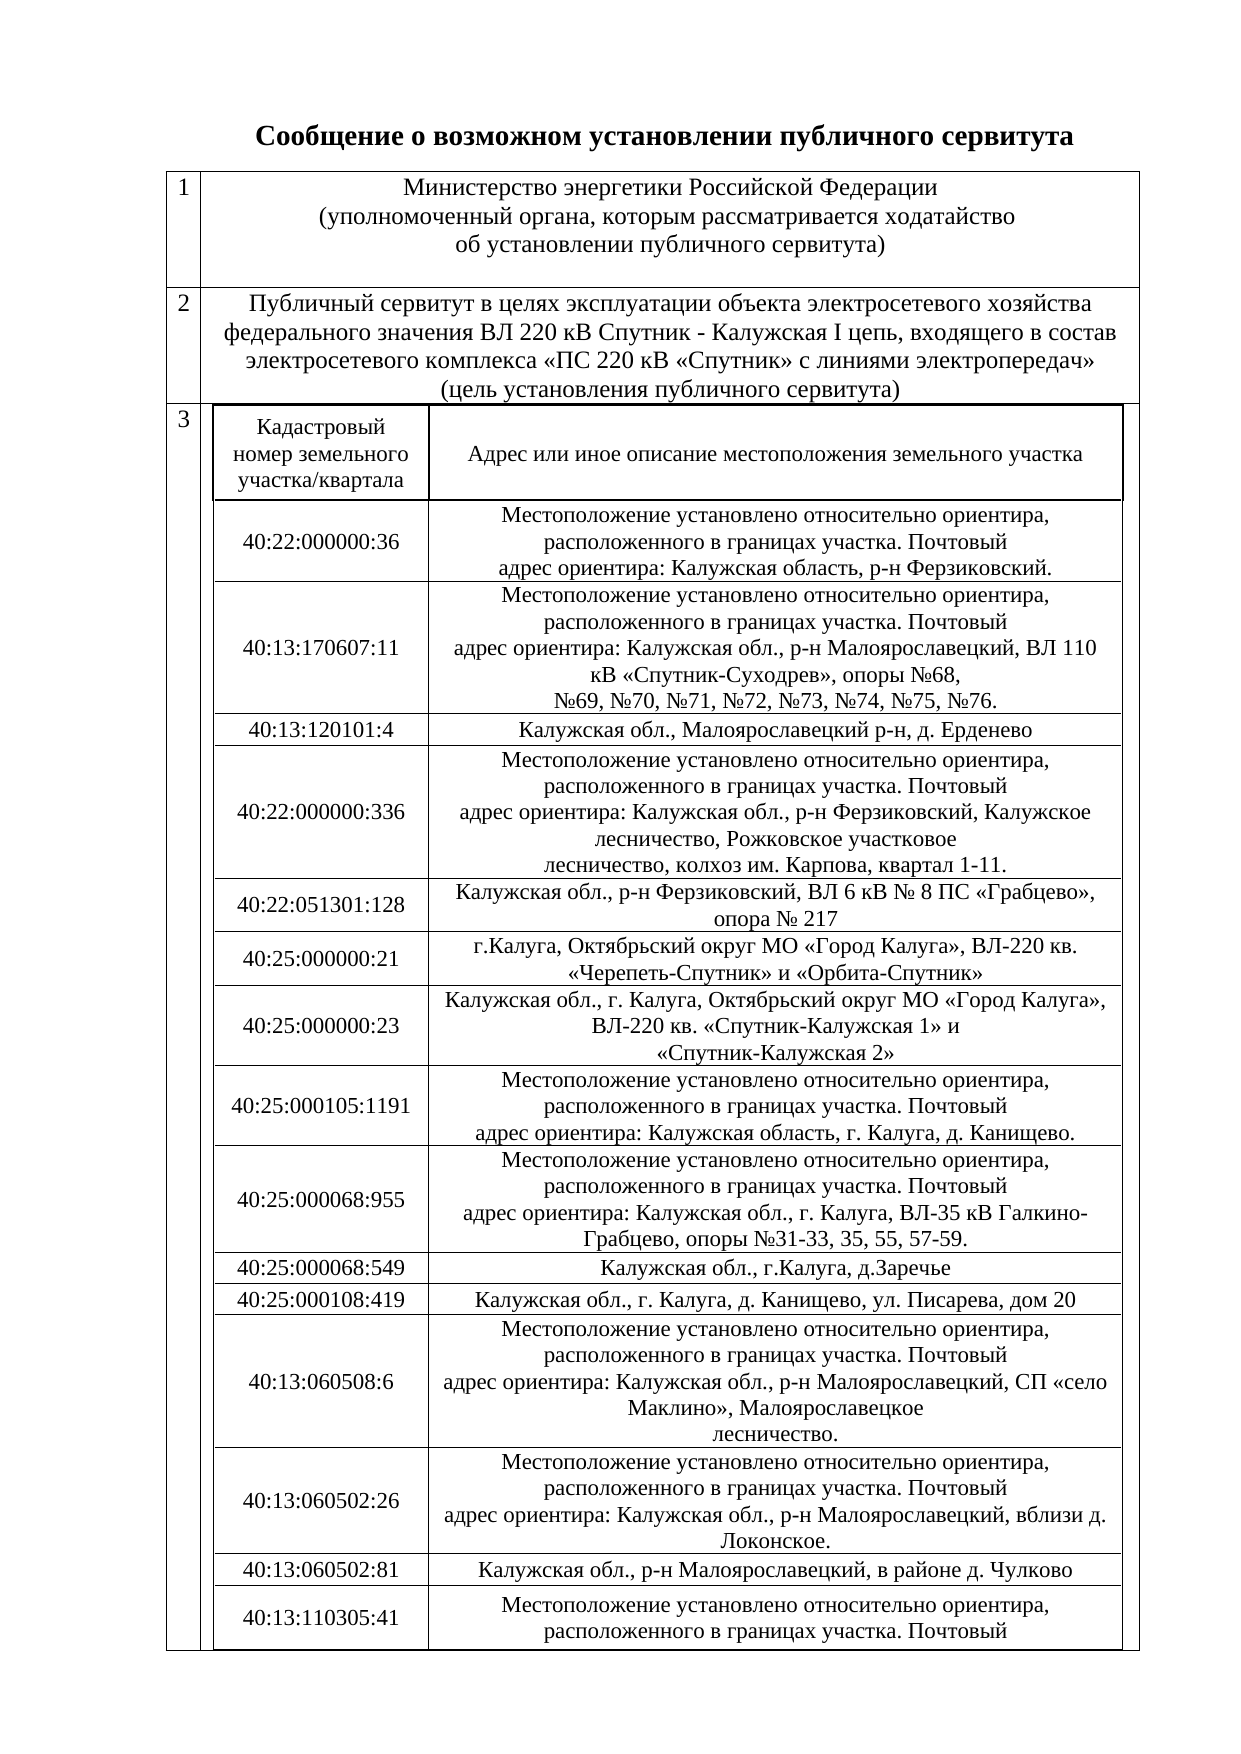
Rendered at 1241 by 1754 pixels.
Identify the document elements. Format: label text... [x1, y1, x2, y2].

table_cell [214, 1066, 428, 1145]
table_cell [201, 404, 213, 1649]
table_cell [214, 406, 428, 499]
table_cell 3 [167, 404, 200, 1649]
table_cell [214, 1146, 428, 1252]
table_cell [214, 879, 428, 931]
table_cell [214, 1253, 428, 1283]
table_cell [214, 1315, 428, 1447]
table_cell [214, 1554, 428, 1585]
table_cell [214, 1448, 428, 1553]
text Сообщение о возможном установлении публичного сервитута [177, 118, 1152, 152]
table_cell [429, 406, 1122, 1649]
table_cell [214, 932, 428, 985]
table_cell [214, 1586, 428, 1649]
table_cell [214, 500, 428, 581]
table_header Министерство энергетики Российской Федерации (уполномоченный органа, которым рассматривается ходатайство об установлении публичного сервитута) [201, 172, 1139, 287]
table_cell [1123, 404, 1139, 1649]
table_cell [214, 1284, 428, 1314]
table_cell [214, 746, 428, 878]
table_cell Публичный сервитут в целях эксплуатации объекта электросетевого хозяйства федерального значения ВЛ 220 кВ Спутник - Калужская I цепь, входящего в состав электросетевого комплекса «ПС 220 кВ «Спутник» с линиями электропередач» (цель установления публичного сервитута) [201, 288, 1139, 403]
table_header 1 [167, 172, 200, 287]
table_cell 2 [167, 288, 200, 403]
table_cell [214, 582, 428, 713]
table_cell [214, 714, 428, 745]
table_cell [214, 986, 428, 1065]
